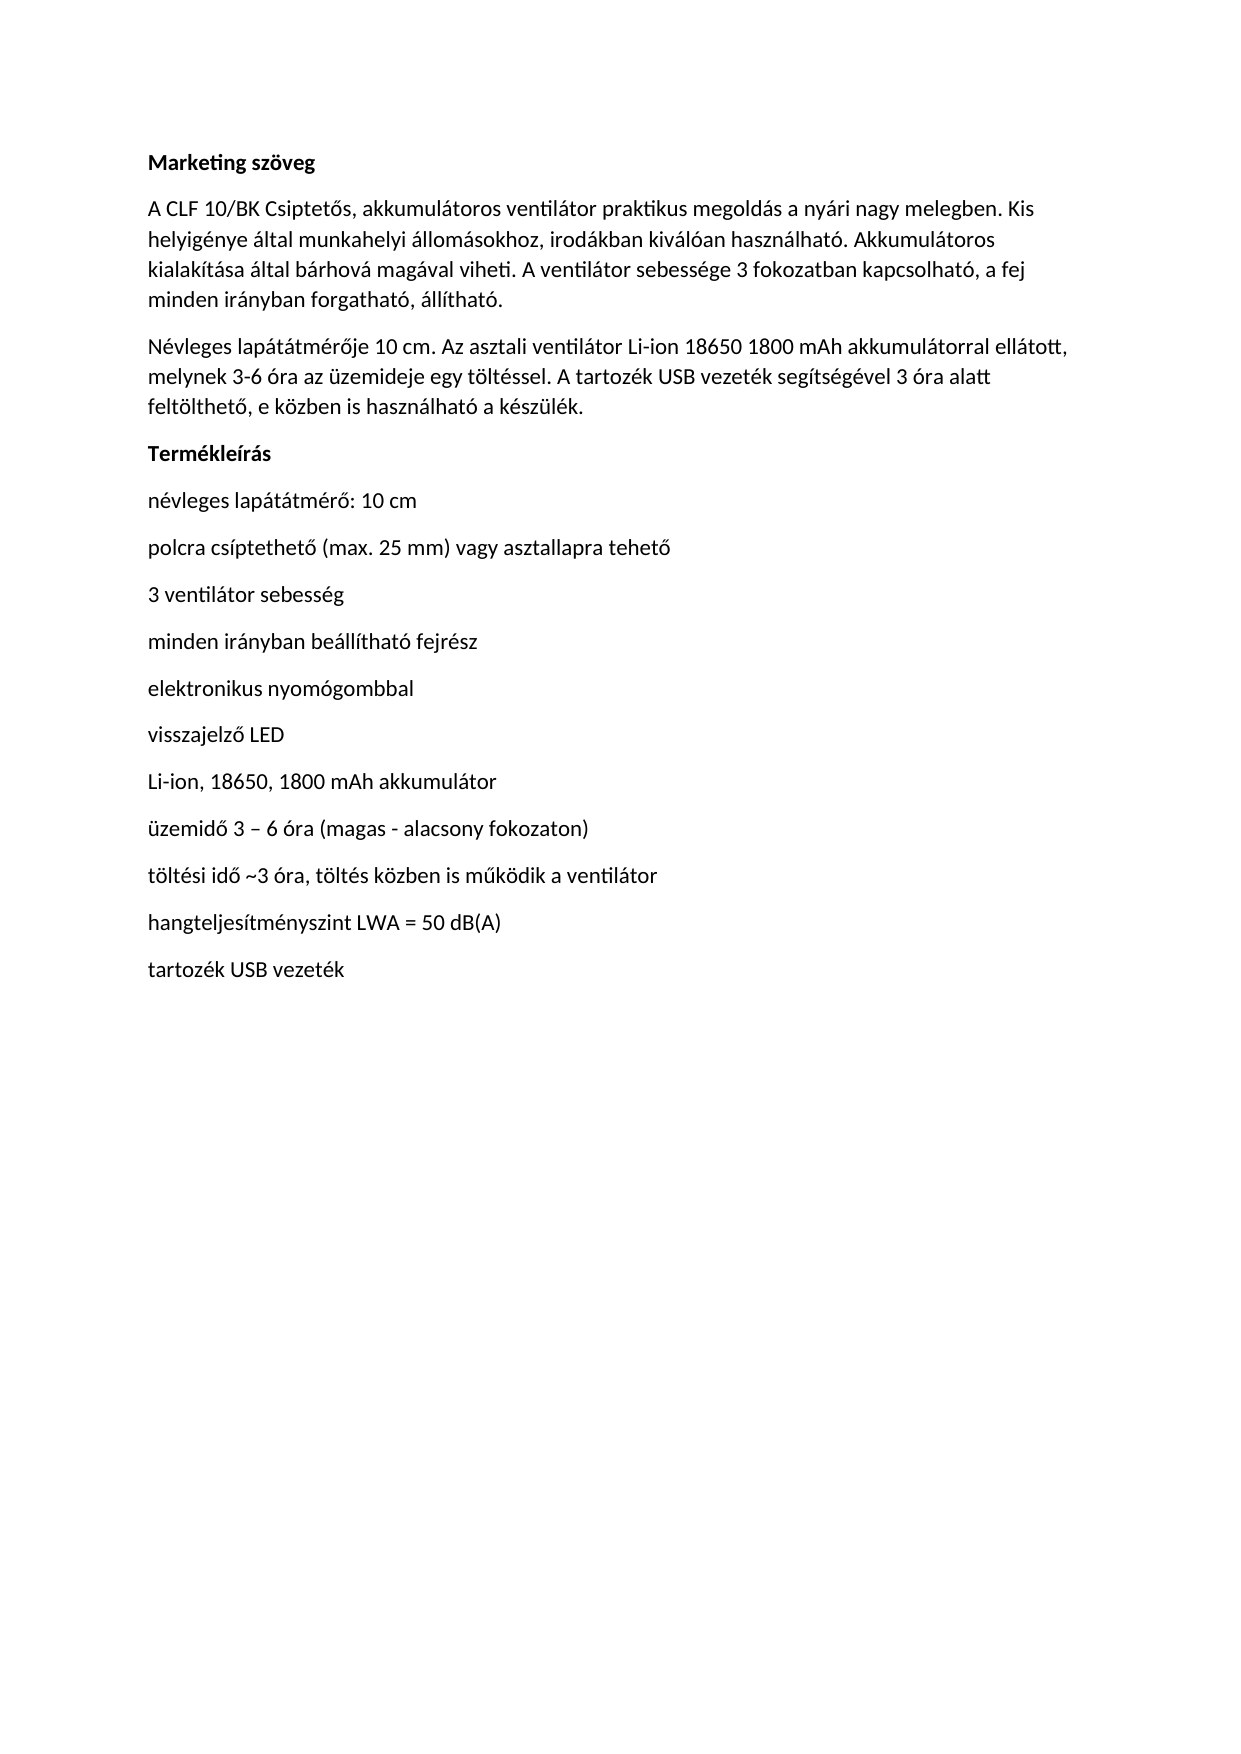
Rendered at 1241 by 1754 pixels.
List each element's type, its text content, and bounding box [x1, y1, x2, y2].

text névleges lapátátmérő: 10 cm [148, 486, 1093, 514]
text visszajelző LED [148, 721, 1093, 748]
text hangteljesítményszint LWA = 50 dB(A) [148, 908, 1093, 936]
text Termékleírás [148, 439, 1093, 467]
text A CLF 10/BK Csiptetős, akkumulátoros ventilátor praktikus megoldás a nyári nagy melegben. Kis helyigénye által munkahelyi állomásokhoz, irodákban kiválóan használható. Akkumulátoros kialakítása által bárhová magával viheti. A ventilátor sebessége 3 fokozatban kapcsolható, a fej minden irányban forgatható, állítható. [148, 194, 1093, 313]
text elektronikus nyomógombbal [148, 674, 1093, 702]
text üzemidő 3 – 6 óra (magas - alacsony fokozaton) [148, 814, 1093, 842]
text Névleges lapátátmérője 10 cm. Az asztali ventilátor Li-ion 18650 1800 mAh akkumulátorral ellátott, melynek 3-6 óra az üzemideje egy töltéssel. A tartozék USB vezeték segítségével 3 óra alatt feltölthető, e közben is használható a készülék. [148, 332, 1093, 420]
text tartozék USB vezeték [148, 955, 1093, 983]
text minden irányban beállítható fejrész [148, 627, 1093, 655]
text polcra csíptethető (max. 25 mm) vagy asztallapra tehető [148, 533, 1093, 561]
text 3 ventilátor sebesség [148, 580, 1093, 608]
text töltési idő ~3 óra, töltés közben is működik a ventilátor [148, 861, 1093, 889]
text Marketing szöveg [148, 148, 1093, 176]
text Li-ion, 18650, 1800 mAh akkumulátor [148, 767, 1093, 795]
